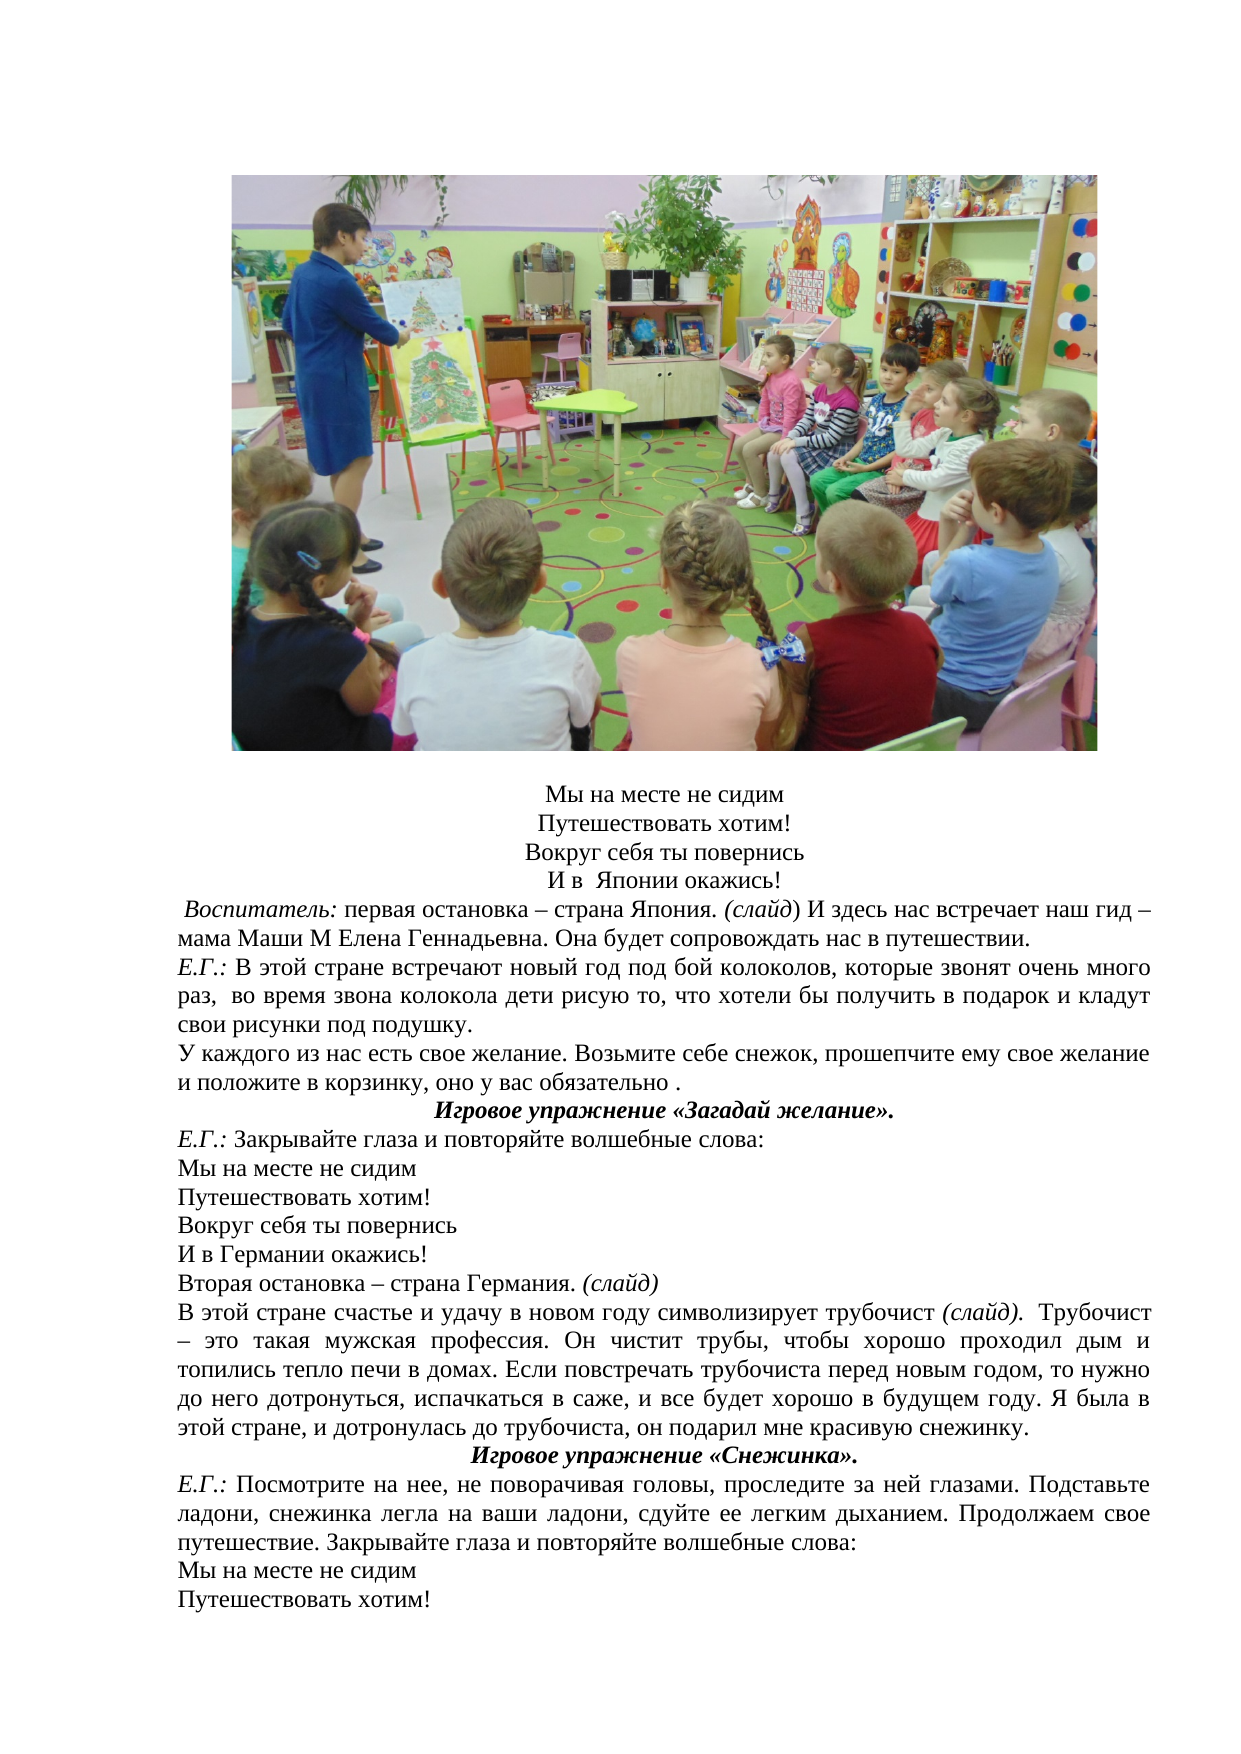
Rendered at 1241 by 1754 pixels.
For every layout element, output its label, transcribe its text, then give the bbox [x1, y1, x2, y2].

text Путешествовать хотим! [177, 808, 1152, 837]
text У каждого из нас есть свое желание. Возьмите себе снежок, прошепчите ему свое желание и положите в корзинку, оно у вас обязательно . [177, 1038, 1152, 1096]
text Воспитатель: первая остановка – страна Япония. (слайд) И здесь нас встречает наш гид – мама Маши М Елена Геннадьевна. Она будет сопровождать нас в путешествии. [177, 894, 1152, 952]
text Игровое упражнение «Снежинка». [177, 1441, 1152, 1469]
text Вторая остановка – страна Германия. (слайд) [177, 1268, 1152, 1297]
text Е.Г.: Закрывайте глаза и повторяйте волшебные слова: [177, 1124, 1152, 1153]
text И в Германии окажись! [177, 1239, 1152, 1268]
text Е.Г.: Посмотрите на нее, не поворачивая головы, проследите за ней глазами. Подставьте ладони, снежинка легла на ваши ладони, сдуйте ее легким дыханием. Продолжаем свое путешествие. Закрывайте глаза и повторяйте волшебные слова: [177, 1469, 1152, 1556]
text Путешествовать хотим! [177, 1182, 1152, 1211]
text И в Японии окажись! [177, 866, 1152, 894]
text Вокруг себя ты повернись [177, 1211, 1152, 1239]
text Мы на месте не сидим [177, 779, 1152, 808]
text Вокруг себя ты повернись [177, 837, 1152, 866]
text В этой стране счастье и удачу в новом году символизирует трубочист (слайд). Трубочист – это такая мужская профессия. Он чистит трубы, чтобы хорошо проходил дым и топились тепло печи в домах. Если повстречать трубочиста перед новым годом, то нужно до него дотронуться, испачкаться в саже, и все будет хорошо в будущем году. Я была в этой стране, и дотронулась до трубочиста, он подарил мне красивую снежинку. [177, 1297, 1152, 1441]
text Мы на месте не сидим [177, 1153, 1152, 1182]
text Путешествовать хотим! [177, 1584, 1152, 1613]
text Мы на месте не сидим [177, 1556, 1152, 1584]
picture [231, 175, 1098, 751]
text Е.Г.: В этой стране встречают новый год под бой колоколов, которые звонят очень много раз, во время звона колокола дети рисую то, что хотели бы получить в подарок и кладут свои рисунки под подушку. [177, 952, 1152, 1038]
text Игровое упражнение «Загадай желание». [177, 1096, 1152, 1124]
